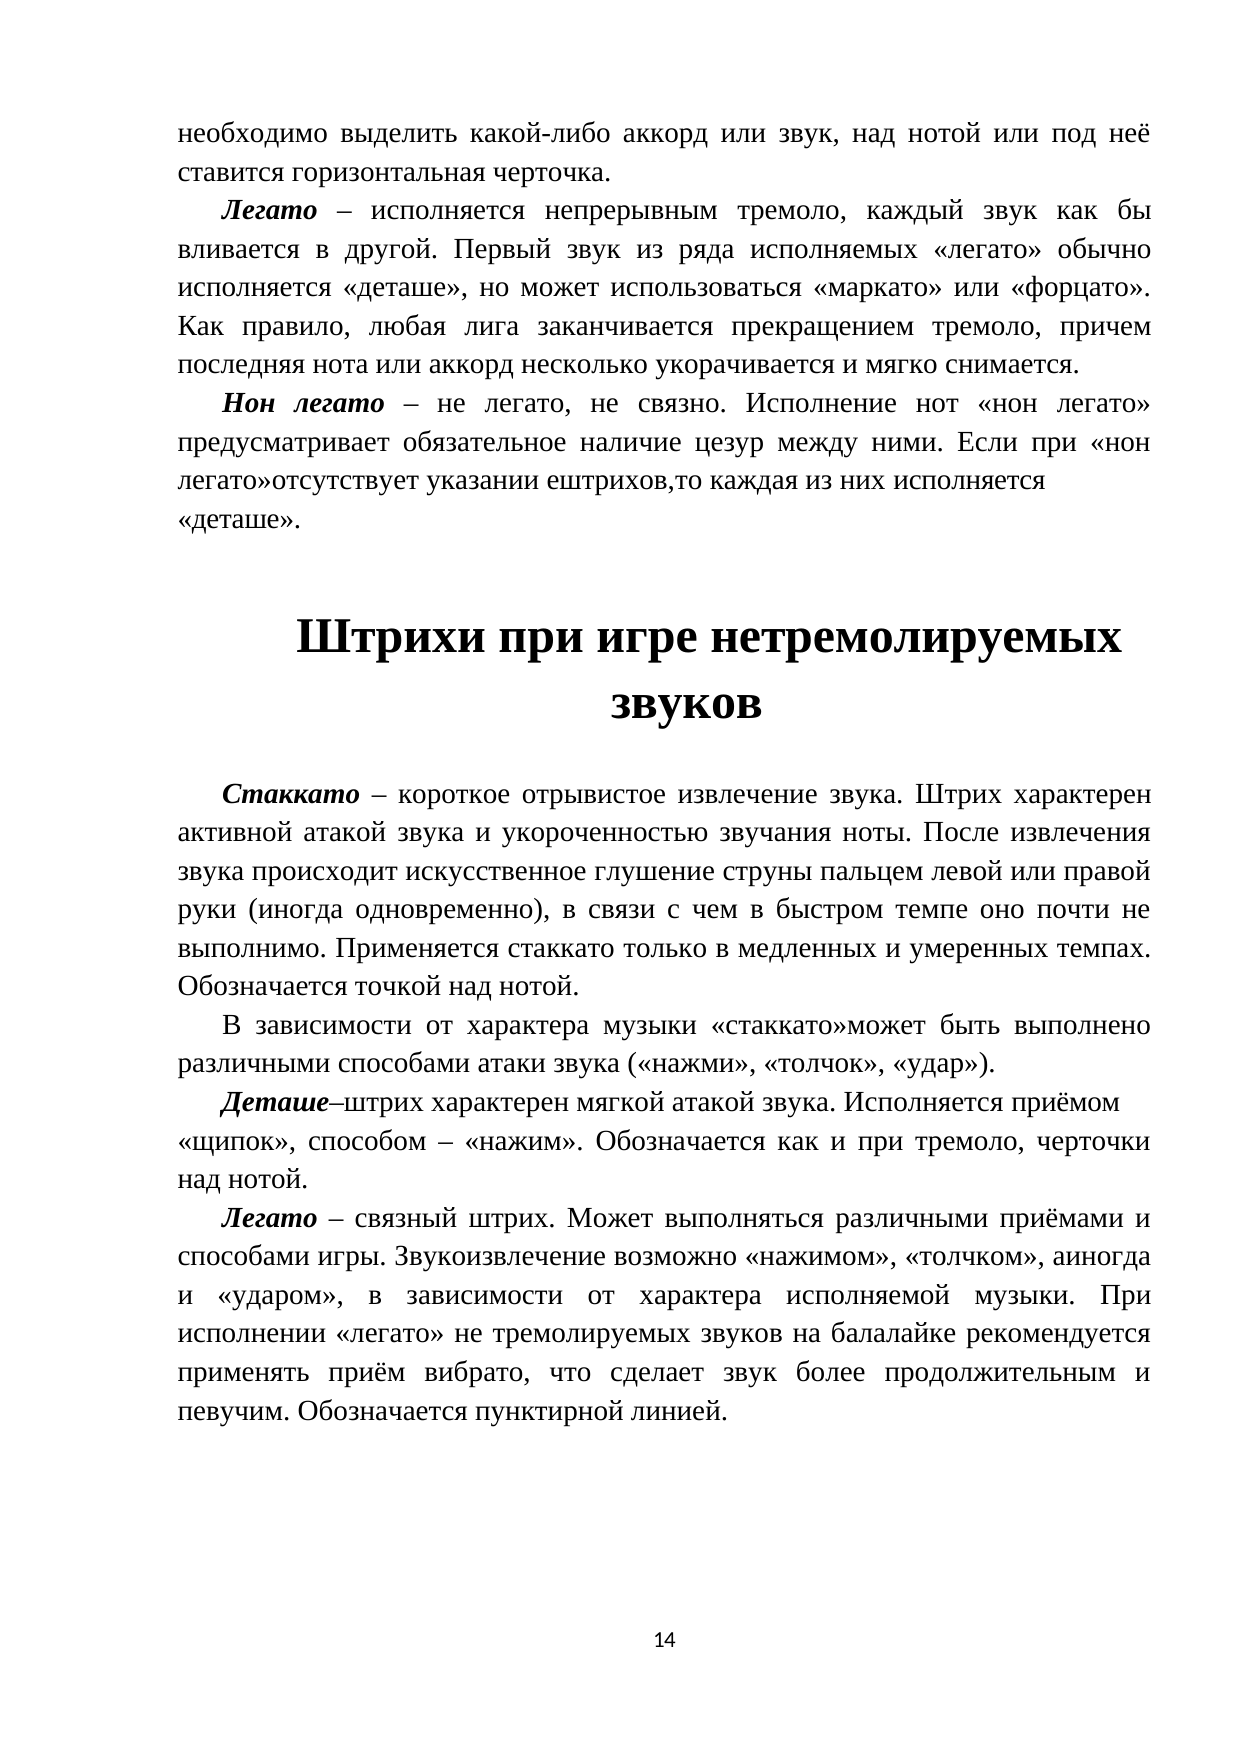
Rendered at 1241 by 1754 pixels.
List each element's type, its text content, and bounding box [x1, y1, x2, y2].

text Легато – исполняется непрерывным тремоло, каждый звук как бы вливается в другой. Первый звук из ряда исполняемых «легато» обычно исполняется «деташе», но может использоваться «маркато» или «форцато». Как правило, любая лига заканчивается прекращением тремоло, причем последняя нота или аккорд несколько укорачивается и мягко снимается. [177, 192, 1152, 380]
text Нон легато – не легато, не связно. Исполнение нот «нон легато» предусматривает обязательное наличие цезур между ними. Если при «нон легато»отсутствует указании ештрихов,то каждая из них исполняется [177, 385, 1152, 496]
text Легато – связный штрих. Может выполняться различными приёмами и способами игры. Звукоизвлечение возможно «нажимом», «толчком», аиногда и «ударом», в зависимости от характера исполняемой музыки. При исполнении «легато» не тремолируемых звуков на балалайке рекомендуется применять приём вибрато, что сделает звук более продолжительным и певучим. Обозначается пунктирной линией. [177, 1200, 1152, 1426]
text В зависимости от характера музыки «стаккато»может быть выполнено различными способами атаки звука («нажми», «толчок», «удар»). [177, 1007, 1151, 1079]
text «щипок», способом – «нажим». Обозначается как и при тремоло, черточки над нотой. [177, 1123, 1152, 1195]
text Деташе–штрих характерен мягкой атакой звука. Исполняется приёмом [222, 1084, 1166, 1118]
text Стаккато – короткое отрывистое извлечение звука. Штрих характерен активной атакой звука и укороченностью звучания ноты. После извлечения звука происходит искусственное глушение струны пальцем левой или правой руки (иногда одновременно), в связи с чем в быстром темпе оно почти не выполнимо. Применяется стаккато только в медленных и умеренных темпах. Обозначается точкой над нотой. [177, 776, 1152, 1002]
subtitle Штрихи при игре нетремолируемых [222, 606, 1152, 663]
text «деташе». [177, 501, 1166, 534]
text необходимо выделить какой-либо аккорд или звук, над нотой или под неё ставится горизонтальная черточка. [177, 115, 1152, 187]
text звуков [192, 672, 1136, 729]
